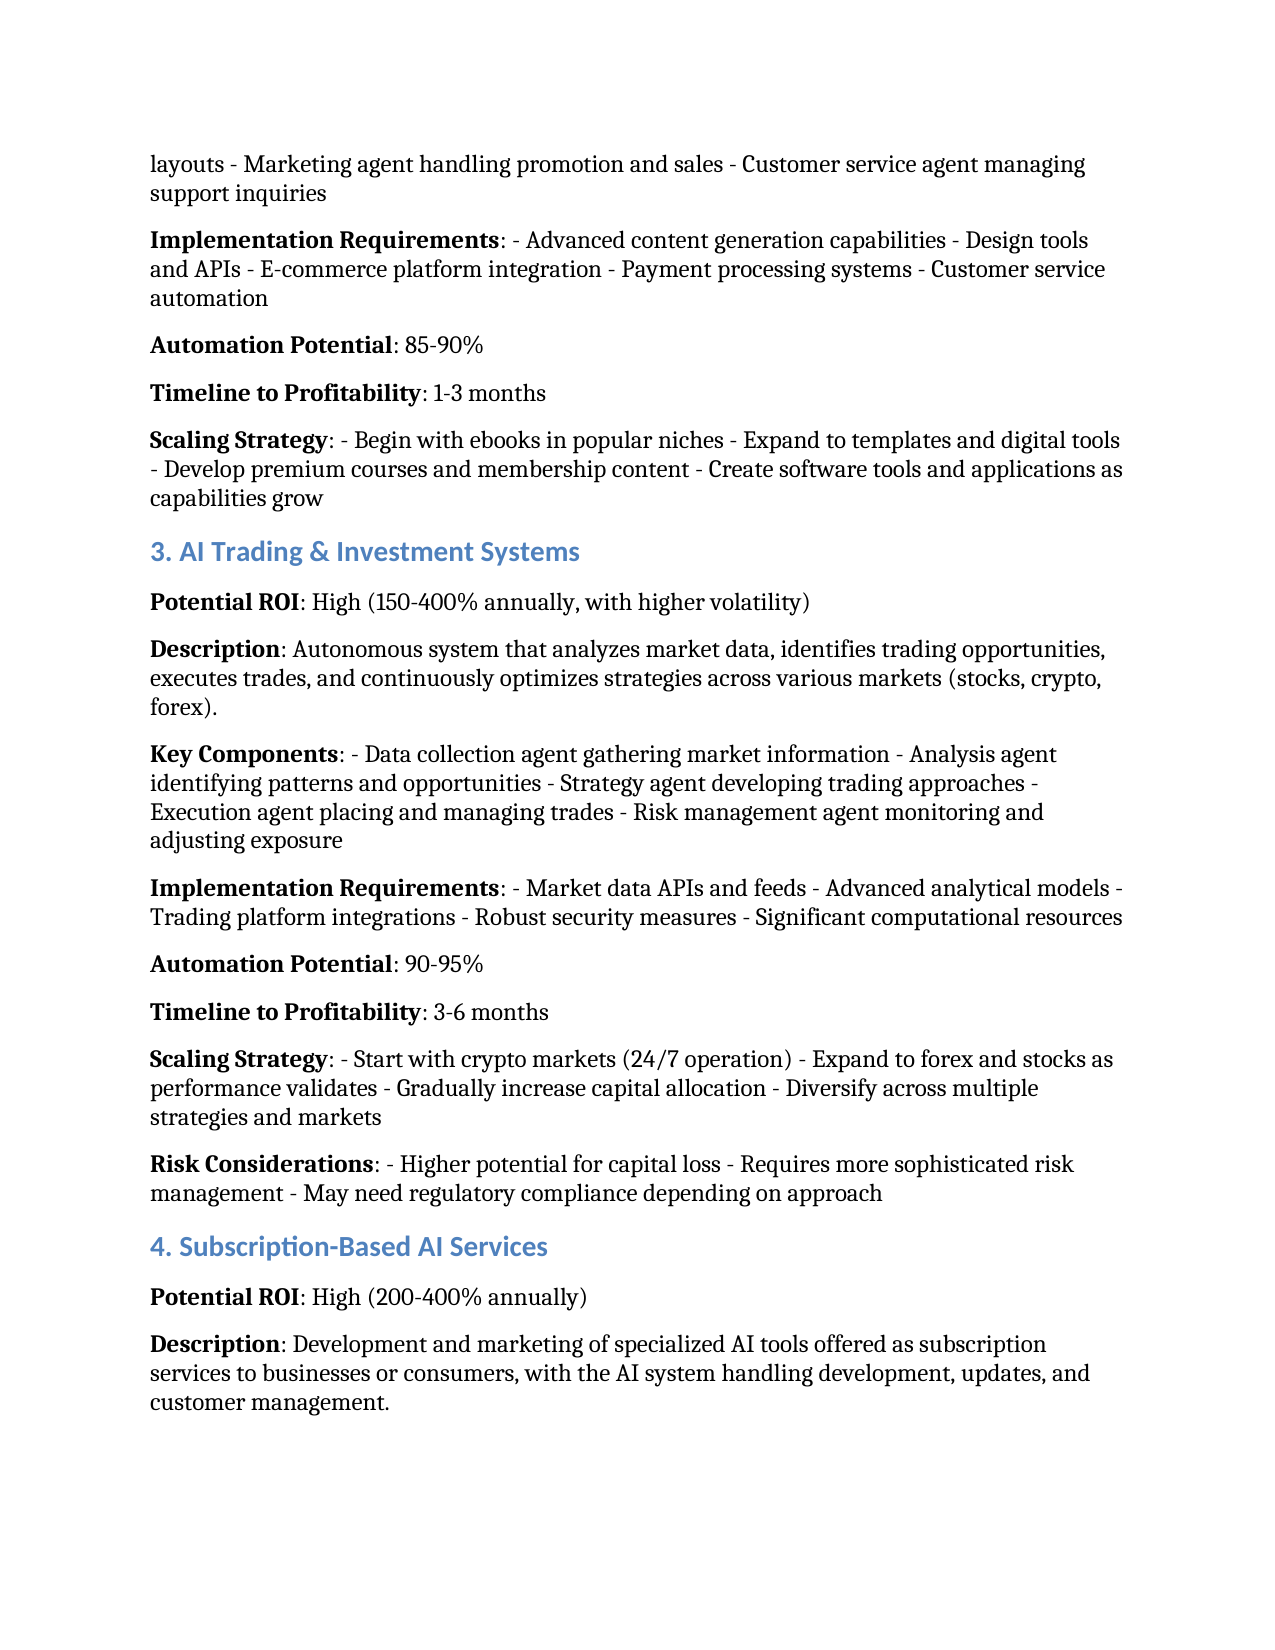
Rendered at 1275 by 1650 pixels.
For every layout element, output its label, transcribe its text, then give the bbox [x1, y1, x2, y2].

text Scaling Strategy: - Start with crypto markets (24/7 operation) - Expand to forex and stocks as performance validates - Gradually increase capital allocation - Diversify across multiple strategies and markets [150, 1045, 1125, 1131]
subtitle 4. Subscription-Based AI Services [150, 1228, 1125, 1264]
text Automation Potential: 90-95% [150, 950, 1125, 979]
text Risk Considerations: - Higher potential for capital loss - Requires more sophisticated risk management - May need regulatory compliance depending on approach [150, 1150, 1125, 1208]
text Automation Potential: 85-90% [150, 331, 1125, 360]
text Implementation Requirements: - Market data APIs and feeds - Advanced analytical models - Trading platform integrations - Robust security measures - Significant computational resources [150, 874, 1125, 931]
text Description: Autonomous system that analyzes market data, identifies trading opportunities, executes trades, and continuously optimizes strategies across various markets (stocks, crypto, forex). [150, 635, 1125, 721]
text Scaling Strategy: - Begin with ebooks in popular niches - Expand to templates and digital tools - Develop premium courses and membership content - Create software tools and applications as capabilities grow [150, 426, 1125, 512]
text Potential ROI: High (150-400% annually, with higher volatility) [150, 588, 1125, 616]
text Timeline to Profitability: 1-3 months [150, 379, 1125, 407]
text Implementation Requirements: - Advanced content generation capabilities - Design tools and APIs - E-commerce platform integration - Payment processing systems - Customer service automation [150, 226, 1125, 312]
text Description: Development and marketing of specialized AI tools offered as subscription services to businesses or consumers, with the AI system handling development, updates, and customer management. [150, 1330, 1125, 1417]
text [150, 150, 1125, 207]
subtitle 3. AI Trading & Investment Systems [150, 533, 1125, 569]
text Potential ROI: High (200-400% annually) [150, 1283, 1125, 1312]
text Key Components: - Data collection agent gathering market information - Analysis agent identifying patterns and opportunities - Strategy agent developing trading approaches - Execution agent placing and managing trades - Risk management agent monitoring and adjusting exposure [150, 740, 1125, 855]
text Timeline to Profitability: 3-6 months [150, 998, 1125, 1026]
